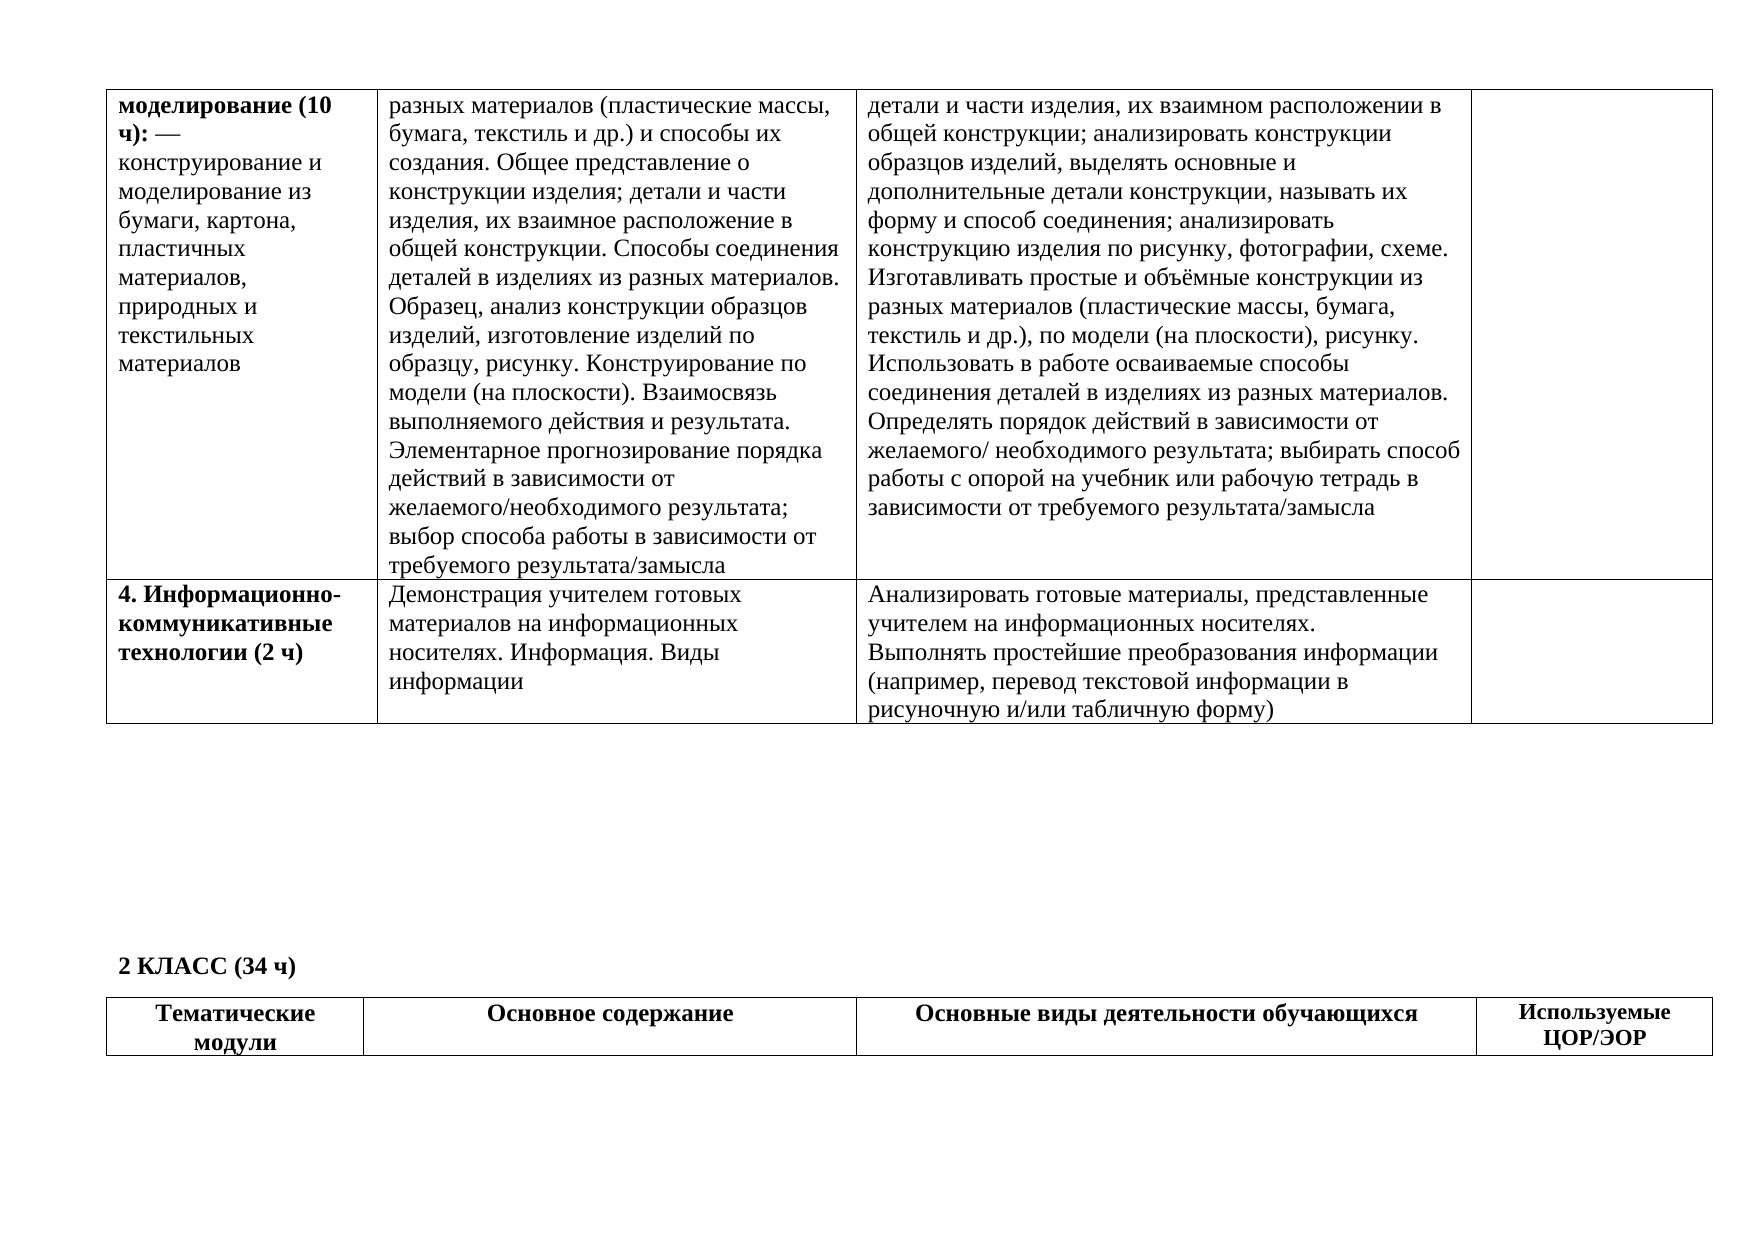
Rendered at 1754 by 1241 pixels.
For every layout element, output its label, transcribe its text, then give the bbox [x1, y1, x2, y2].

text 2 КЛАСС (34 ч) [118, 951, 1636, 980]
table_cell 4. Информационно- коммуникативные технологии (2 ч) [107, 580, 377, 723]
table_header Основные виды деятельности обучающихся [857, 998, 1476, 1055]
table_cell [1472, 90, 1712, 578]
table_header Основное содержание [364, 998, 856, 1055]
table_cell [378, 90, 856, 578]
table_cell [857, 90, 1471, 578]
table_cell Демонстрация учителем готовых материалов на информационных носителях. Информация. Виды информации [378, 580, 856, 723]
table_header Тематические модули [107, 998, 363, 1055]
table_cell Анализировать готовые материалы, представленные учителем на информационных носителях. Выполнять простейшие преобразования информации (например, перевод текстовой информации в рисуночную и/или табличную форму) [857, 580, 1471, 723]
table_header Используемые ЦОР/ЭОР [1477, 998, 1712, 1055]
table_cell [1472, 580, 1712, 723]
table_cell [107, 90, 377, 578]
